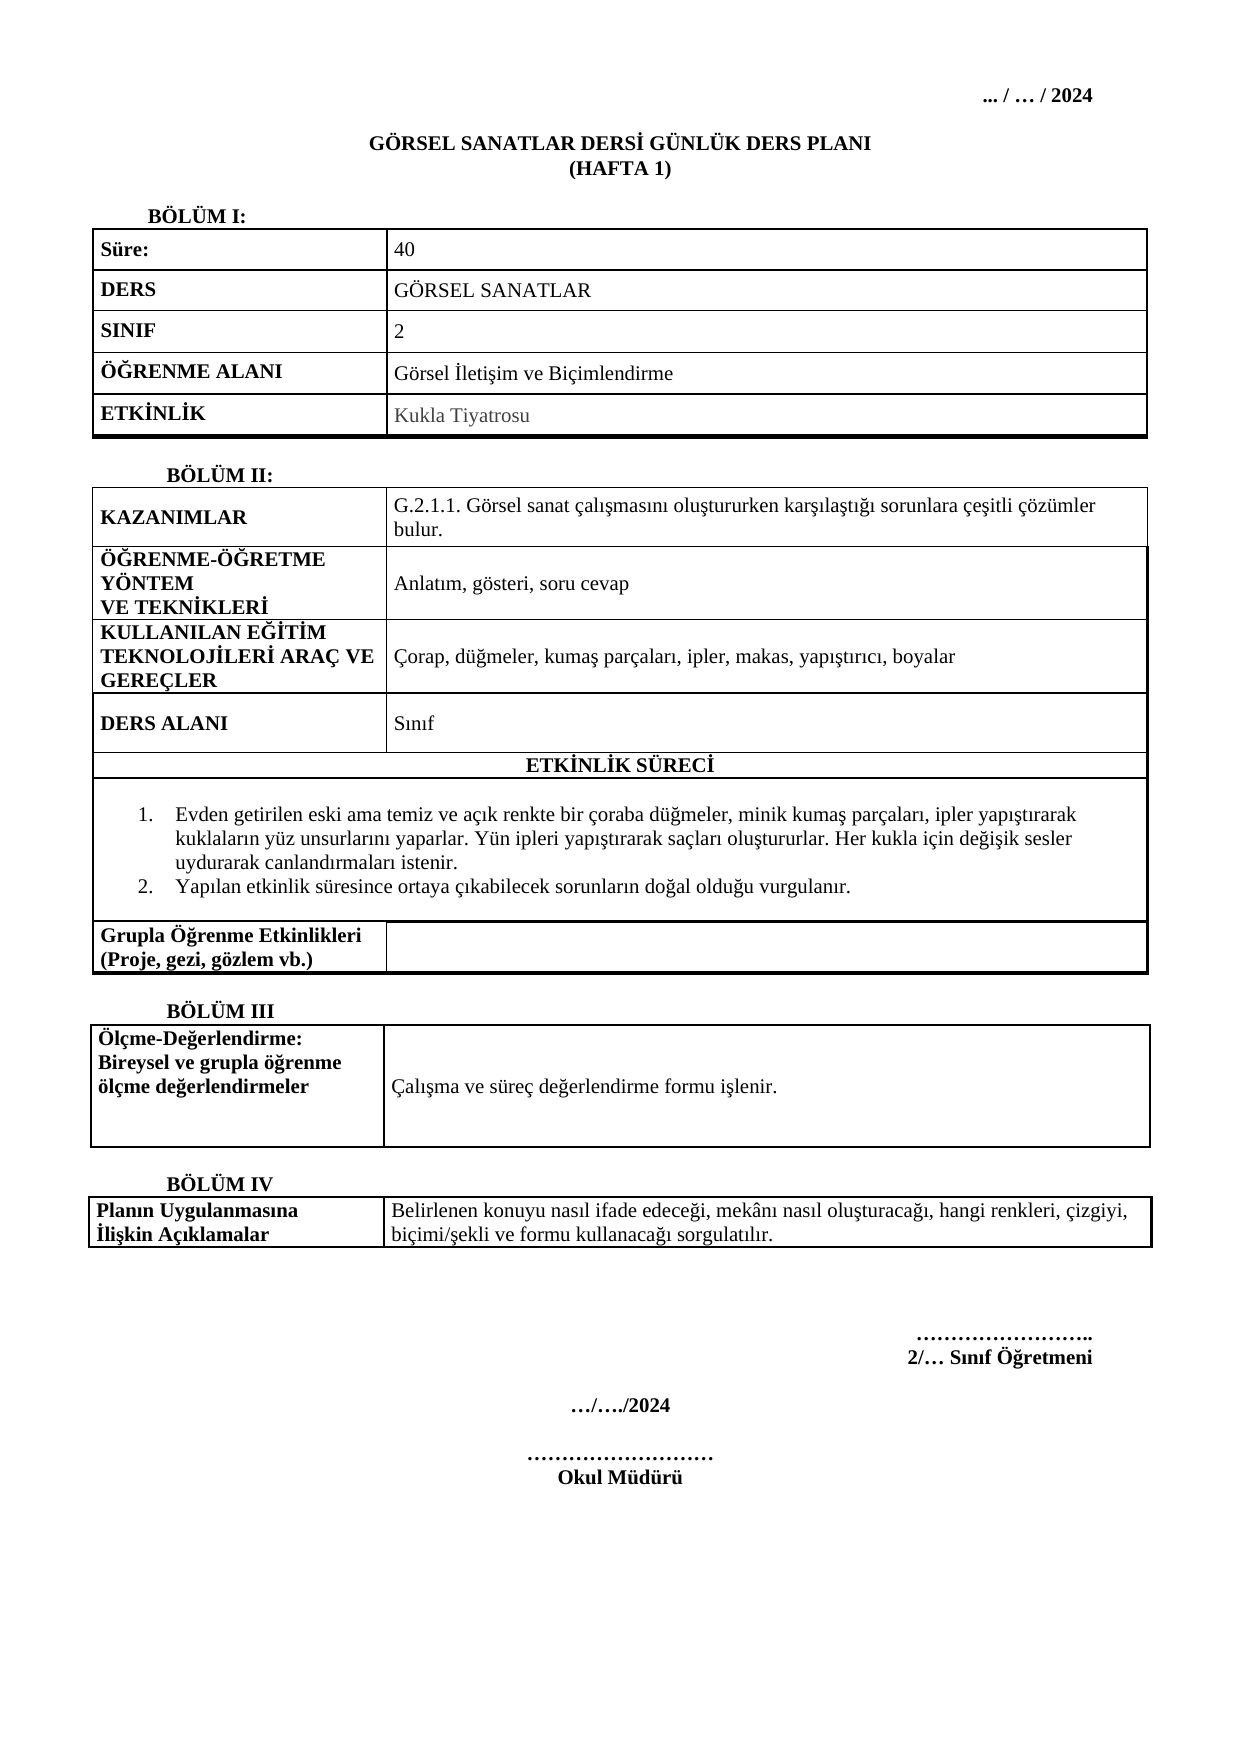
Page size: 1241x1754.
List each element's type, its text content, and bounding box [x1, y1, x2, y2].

text BÖLÜM I: [148, 203, 1093, 228]
table_cell Görsel İletişim ve Biçimlendirme [388, 353, 1146, 393]
text Okul Müdürü [148, 1465, 1093, 1489]
table_cell ÖĞRENME-ÖĞRETME YÖNTEM VE TEKNİKLERİ [93, 547, 386, 619]
text …………………….. [148, 1321, 1093, 1344]
table_cell [387, 923, 1146, 971]
table_cell SINIF [94, 311, 386, 352]
table_header 40 [388, 230, 1146, 269]
table_header KAZANIMLAR [93, 488, 386, 546]
subtitle BÖLÜM III [148, 999, 1093, 1023]
table_cell Sınıf [387, 694, 1146, 752]
table_cell DERS [94, 271, 386, 310]
text ……………………… [148, 1441, 1093, 1465]
table_cell 2 [388, 311, 1146, 352]
text GÖRSEL SANATLAR DERSİ GÜNLÜK DERS PLANI [148, 131, 1093, 155]
table_header Süre: [94, 230, 386, 269]
table_cell Anlatım, gösteri, soru cevap [387, 547, 1146, 619]
text ... / … / 2024 [148, 83, 1093, 107]
table_header Çalışma ve süreç değerlendirme formu işlenir. [385, 1026, 1149, 1146]
subtitle BÖLÜM IV [148, 1172, 1093, 1196]
table_header Planın Uygulanmasına İlişkin Açıklamalar [90, 1198, 383, 1246]
table_header G.2.1.1. Görsel sanat çalışmasını oluştururken karşılaştığı sorunlara çeşitli çözümler bulur. [387, 488, 1147, 546]
table_cell GÖRSEL SANATLAR [388, 271, 1146, 310]
table_cell DERS ALANI [94, 694, 386, 752]
table_cell ETKİNLİK [94, 395, 386, 434]
text BÖLÜM II: [148, 463, 1093, 487]
table_cell ÖĞRENME ALANI [94, 353, 386, 393]
text (HAFTA 1) [148, 155, 1093, 179]
table_header Ölçme-Değerlendirme: Bireysel ve grupla öğrenme ölçme değerlendirmeler [92, 1026, 383, 1146]
table_cell Çorap, düğmeler, kumaş parçaları, ipler, makas, yapıştırıcı, boyalar [387, 620, 1146, 692]
table_cell KULLANILAN EĞİTİM TEKNOLOJİLERİ ARAÇ VE GEREÇLER [93, 620, 386, 692]
table_cell Evden getirilen eski ama temiz ve açık renkte bir çoraba düğmeler, minik kumaş parçaları, ipler yapıştırarak kuklaların yüz unsurlarını yaparlar. Yün ipleri yapıştırarak saçları oluştururlar. Her kukla için değişik sesler uydurarak canlandırmaları istenir. Yapılan etkinlik süresince ortaya çıkabilecek sorunların doğal olduğu vurgulanır. [94, 779, 1146, 920]
table_header Belirlenen konuyu nasıl ifade edeceği, mekânı nasıl oluşturacağı, hangi renkleri, çizgiyi, biçimi/şekli ve formu kullanacağı sorgulatılır. [385, 1198, 1150, 1246]
text …/…./2024 [148, 1393, 1093, 1417]
table_cell ETKİNLİK SÜRECİ [94, 753, 1146, 777]
table_cell Grupla Öğrenme Etkinlikleri (Proje, gezi, gözlem vb.) [94, 922, 386, 971]
text 2/… Sınıf Öğretmeni [148, 1344, 1093, 1369]
table_cell Kukla Tiyatrosu [388, 395, 1146, 434]
